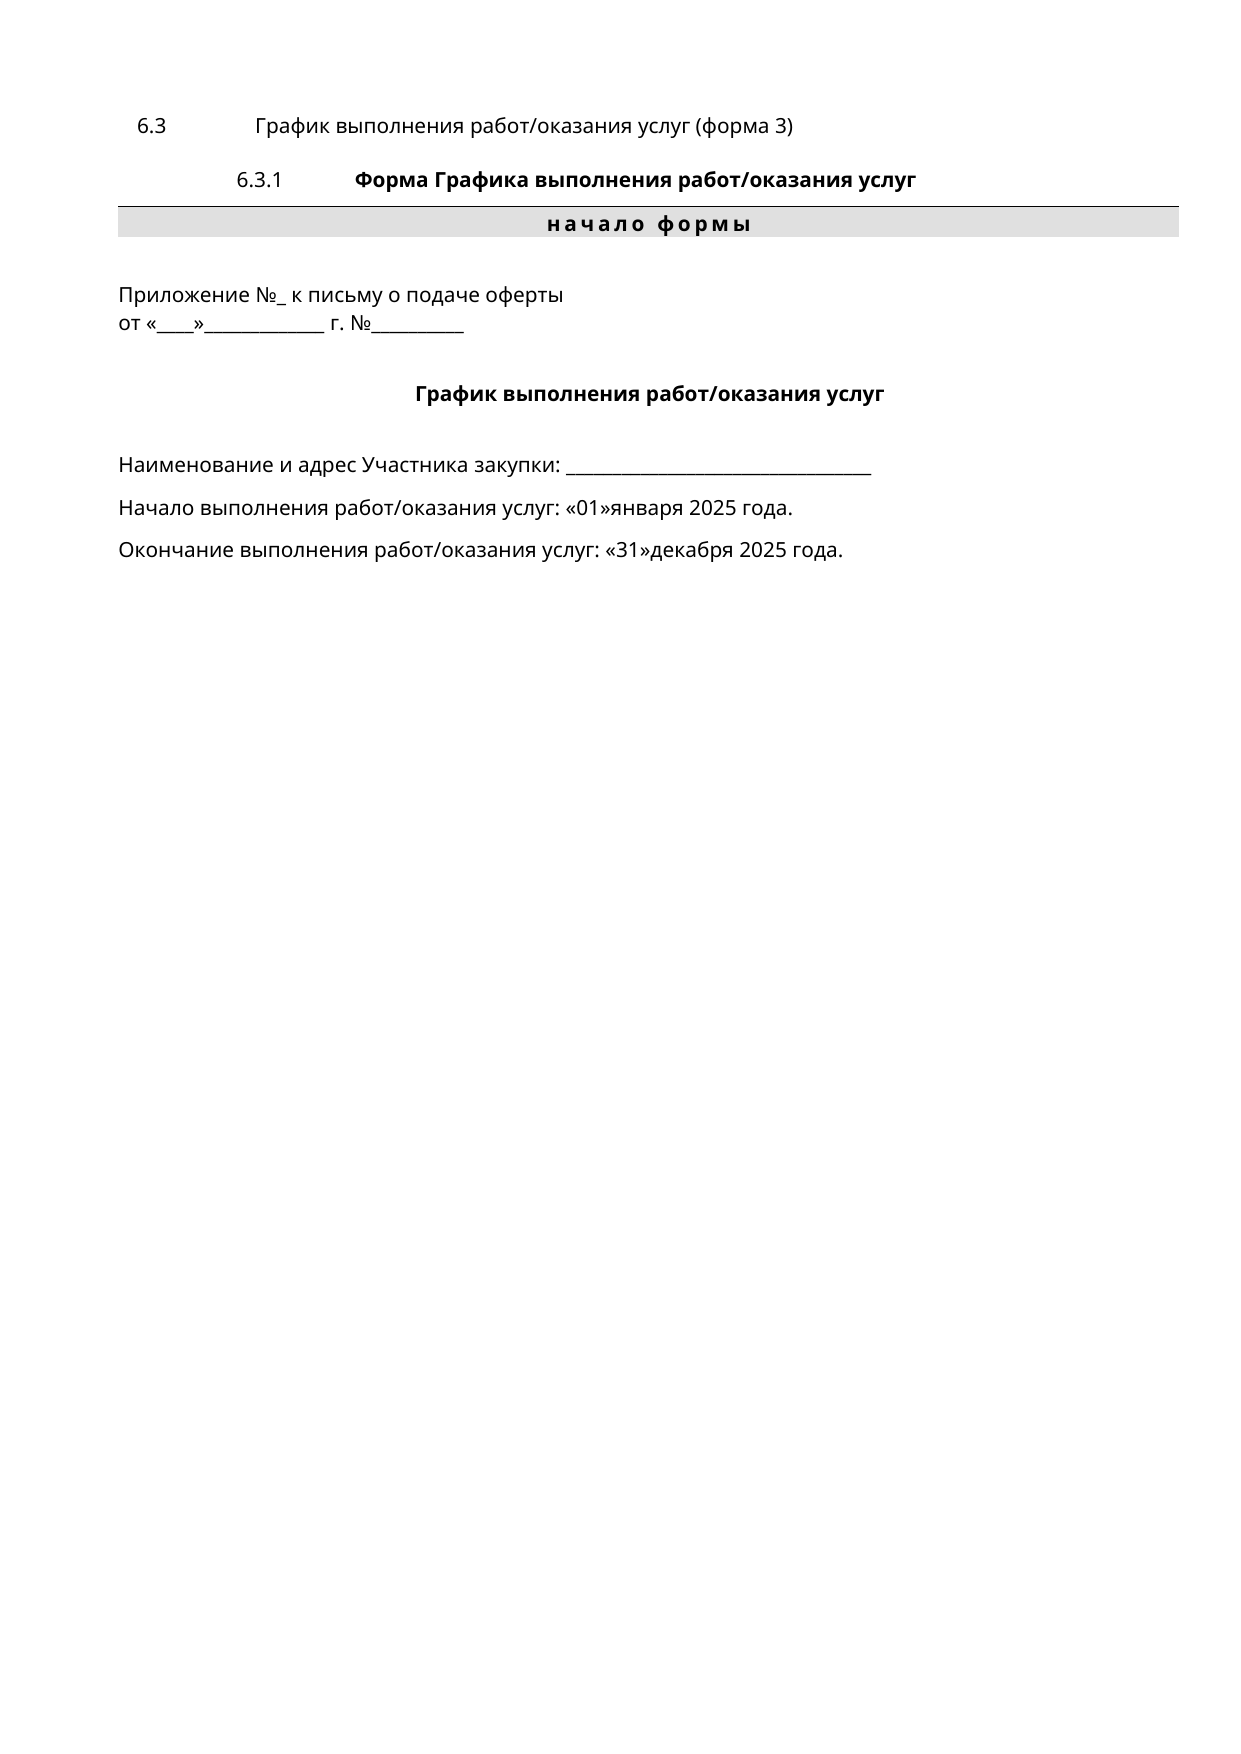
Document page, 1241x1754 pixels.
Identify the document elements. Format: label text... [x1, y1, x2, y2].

text Приложение №_ к письму о подаче оферты от «____»_____________ г. №__________ [118, 280, 1181, 337]
text Наименование и адрес Участника закупки: _________________________________ [118, 450, 1181, 479]
list Форма Графика выполнения работ/оказания услуг [236, 165, 1181, 193]
text Окончание выполнения работ/оказания услуг: «31»декабря 2025 года. [118, 536, 1181, 564]
text начало формы [118, 207, 1179, 237]
text Начало выполнения работ/оказания услуг: «01»января 2025 года. [118, 493, 1181, 521]
text График выполнения работ/оказания услуг [118, 379, 1181, 408]
subtitle График выполнения работ/оказания услуг (форма 3) [137, 111, 1181, 140]
